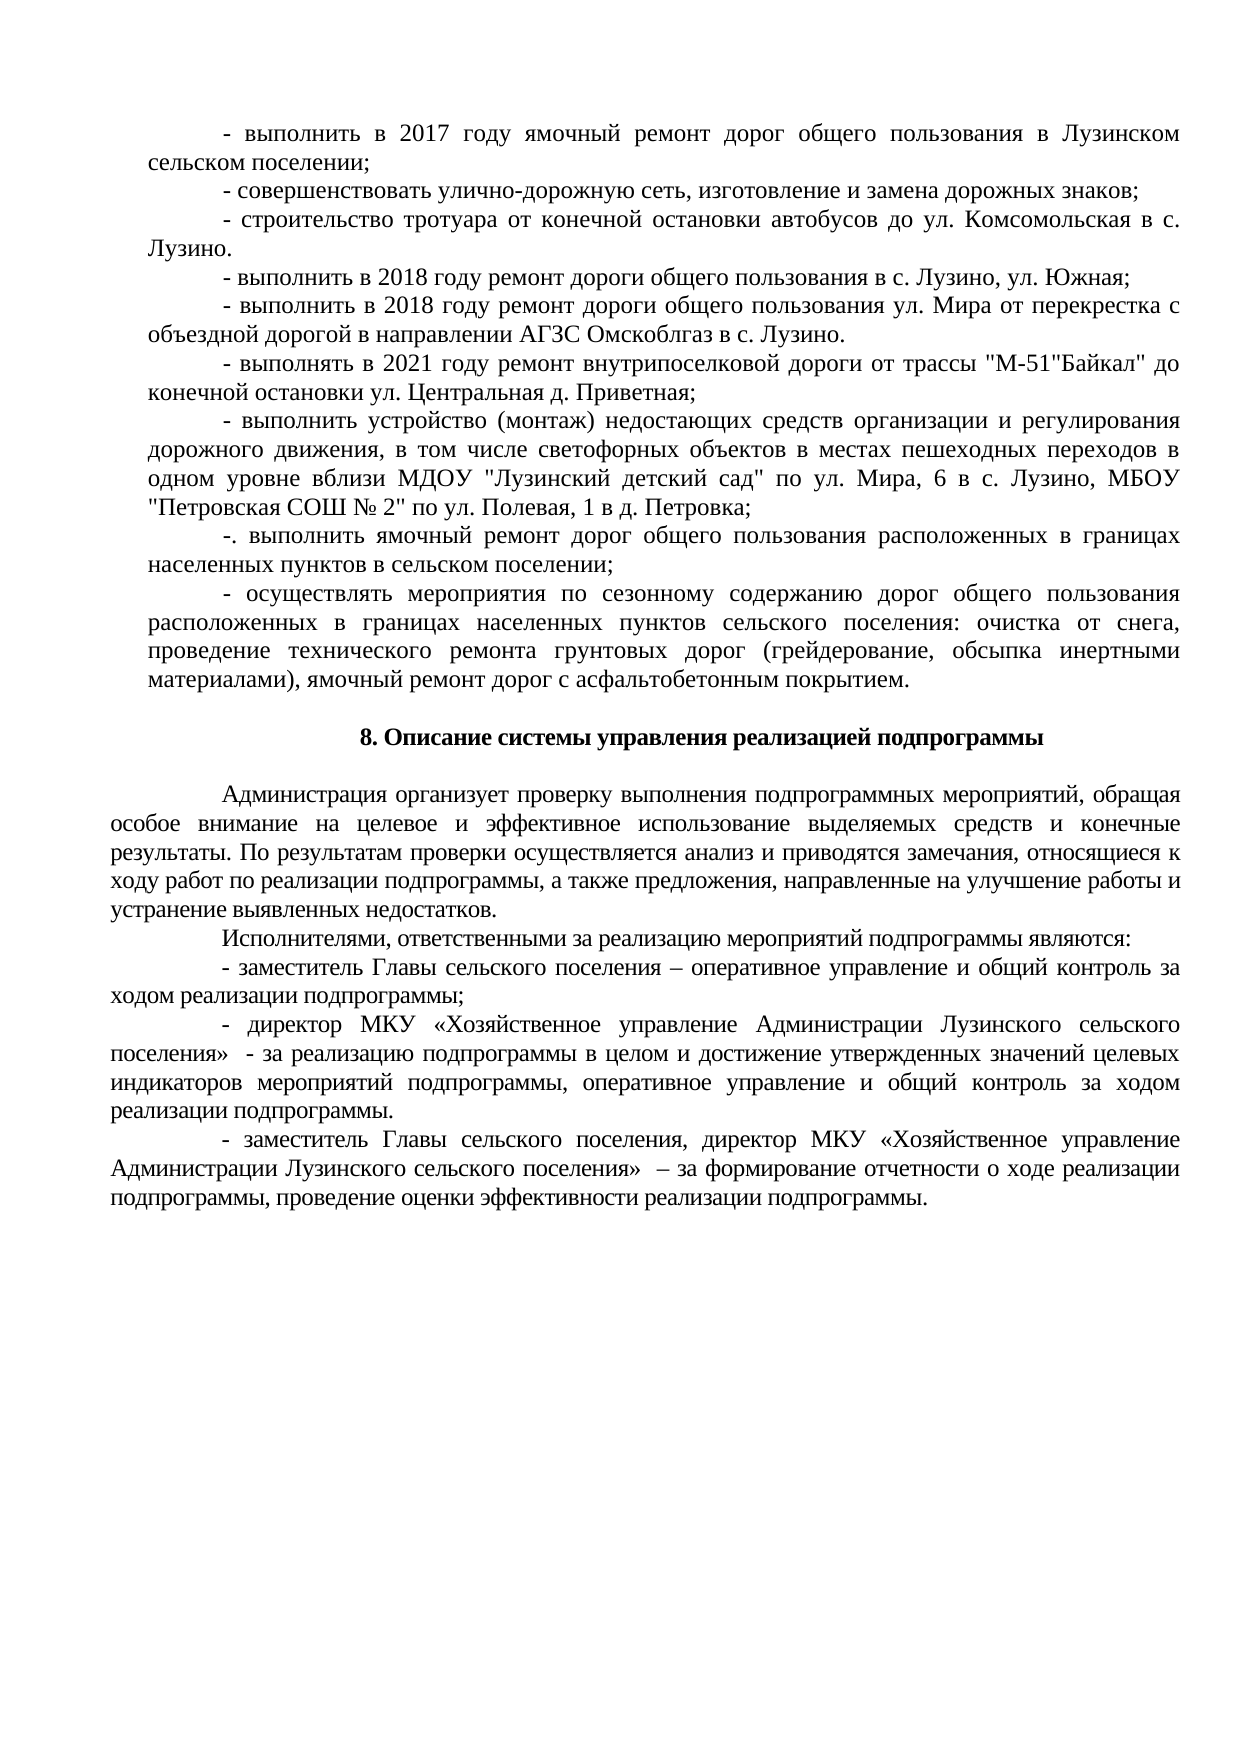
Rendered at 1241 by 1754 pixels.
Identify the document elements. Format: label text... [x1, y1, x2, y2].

text - заместитель Главы сельского поселения – оперативное управление и общий контроль за ходом реализации подпрограммы; [110, 952, 1181, 1009]
text - заместитель Главы сельского поселения, директор МКУ «Хозяйственное управление Администрации Лузинского сельского поселения» – за формирование отчетности о ходе реализации подпрограммы, проведение оценки эффективности реализации подпрограммы. [110, 1124, 1181, 1211]
text - выполнить в 2017 году ямочный ремонт дорог общего пользования в Лузинском сельском поселении; [148, 118, 1181, 176]
text - осуществлять мероприятия по сезонному содержанию дорог общего пользования расположенных в границах населенных пунктов сельского поселения: очистка от снега, проведение технического ремонта грунтовых дорог (грейдерование, обсыпка инертными материалами), ямочный ремонт дорог с асфальтобетонным покрытием. [148, 578, 1181, 693]
text - выполнить в 2018 году ремонт дороги общего пользования в с. Лузино, ул. Южная; [148, 262, 1181, 291]
text - выполнить устройство (монтаж) недостающих средств организации и регулирования дорожного движения, в том числе светофорных объектов в местах пешеходных переходов в одном уровне вблизи МДОУ "Лузинский детский сад" по ул. Мира, 6 в с. Лузино, МБОУ "Петровская СОШ № 2" по ул. Полевая, 1 в д. Петровка; [148, 406, 1181, 521]
text - строительство тротуара от конечной остановки автобусов до ул. Комсомольская в с. Лузино. [148, 204, 1181, 262]
text - выполнять в 2021 году ремонт внутрипоселковой дороги от трассы "М-51"Байкал" до конечной остановки ул. Центральная д. Приветная; [148, 348, 1181, 406]
text - совершенствовать улично-дорожную сеть, изготовление и замена дорожных знаков; [148, 176, 1181, 204]
text Администрация организует проверку выполнения подпрограммных мероприятий, обращая особое внимание на целевое и эффективное использование выделяемых средств и конечные результаты. По результатам проверки осуществляется анализ и приводятся замечания, относящиеся к ходу работ по реализации подпрограммы, а также предложения, направленные на улучшение работы и устранение выявленных недостатков. [110, 779, 1181, 923]
text 8. Описание системы управления реализацией подпрограммы [223, 722, 1181, 751]
text - директор МКУ «Хозяйственное управление Администрации Лузинского сельского поселения» - за реализацию подпрограммы в целом и достижение утвержденных значений целевых индикаторов мероприятий подпрограммы, оперативное управление и общий контроль за ходом реализации подпрограммы. [110, 1009, 1181, 1124]
text Исполнителями, ответственными за реализацию мероприятий подпрограммы являются: [110, 923, 1181, 952]
text -. выполнить ямочный ремонт дорог общего пользования расположенных в границах населенных пунктов в сельском поселении; [148, 521, 1181, 578]
text - выполнить в 2018 году ремонт дороги общего пользования ул. Мира от перекрестка с объездной дорогой в направлении АГЗС Омскоблгаз в с. Лузино. [148, 291, 1181, 348]
